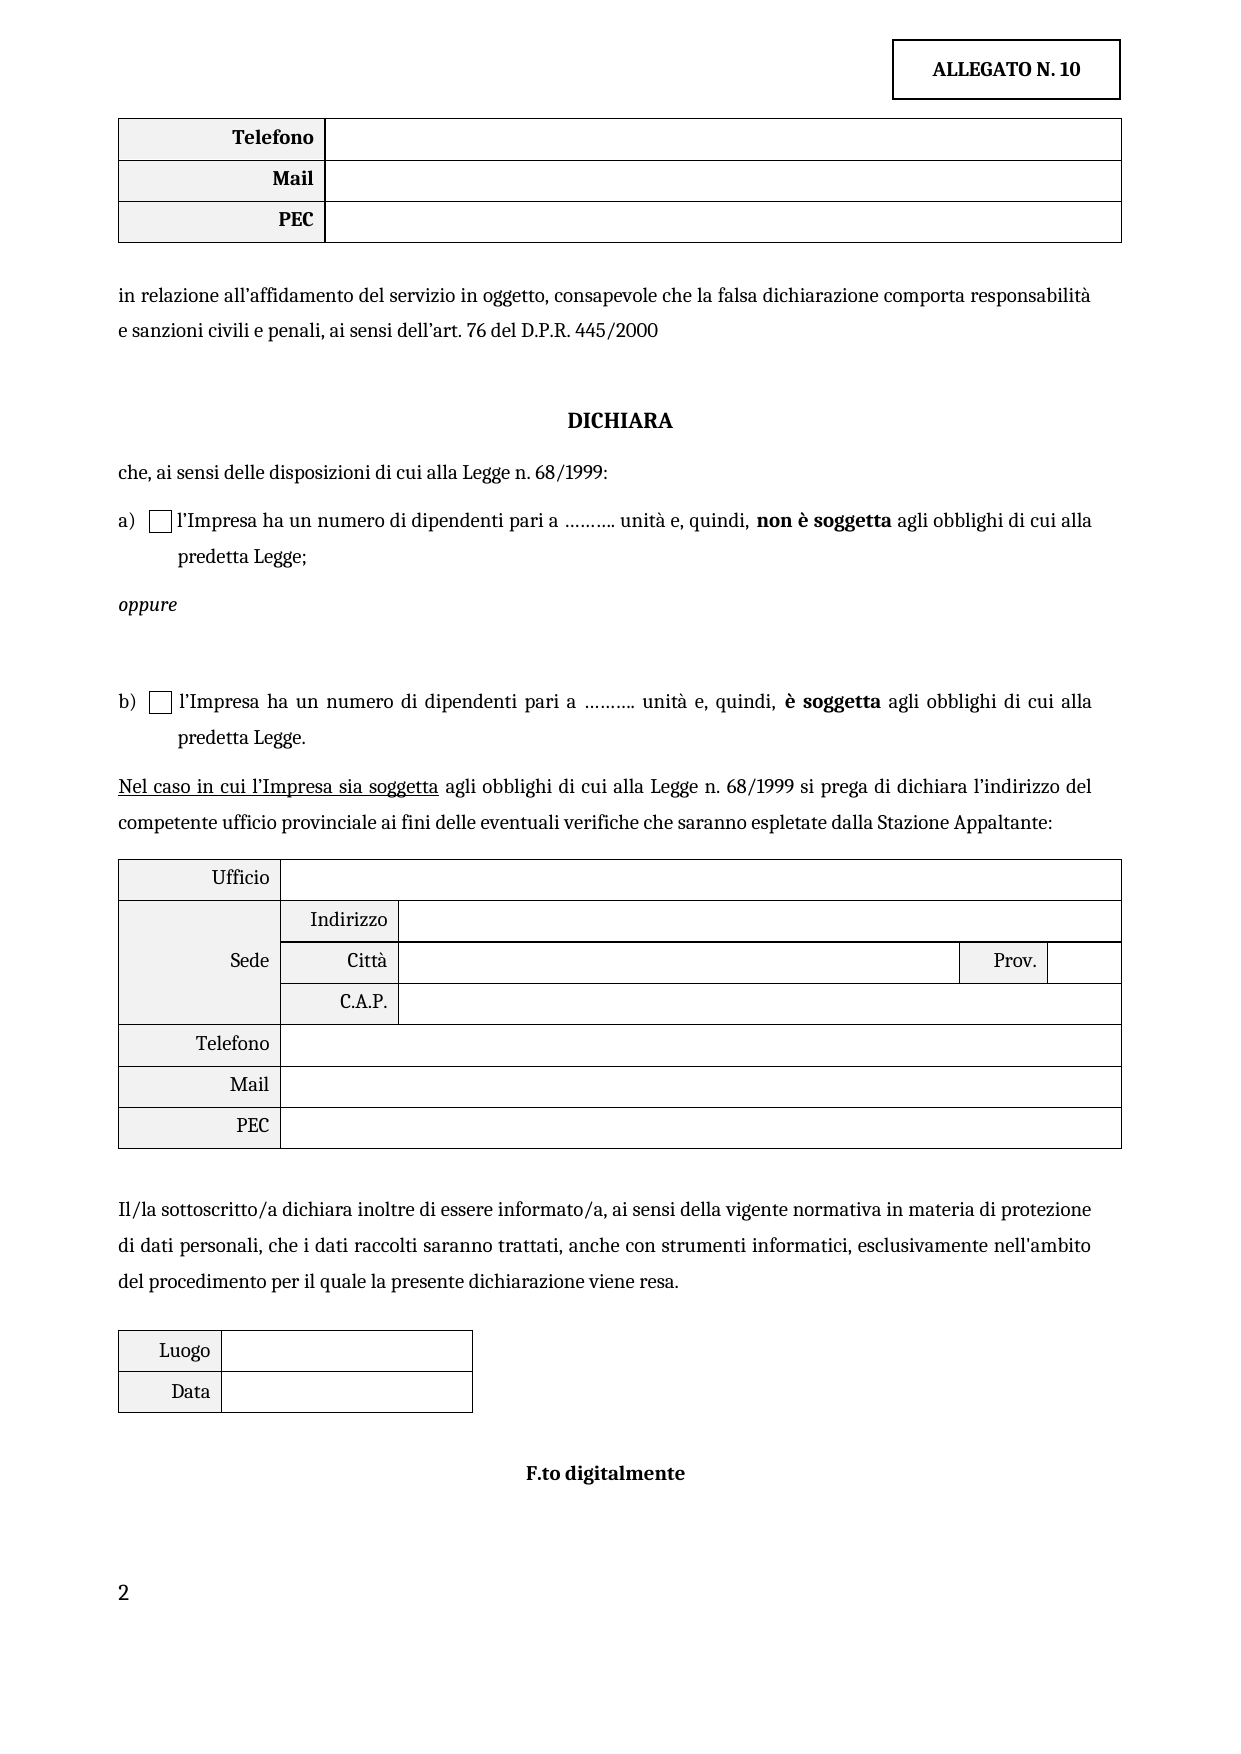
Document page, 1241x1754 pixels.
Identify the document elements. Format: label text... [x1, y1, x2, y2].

table_cell PEC [119, 202, 324, 242]
table_cell Mail [119, 161, 324, 201]
table_cell [281, 1108, 1121, 1148]
table_cell Telefono [119, 1025, 280, 1066]
table_cell [399, 943, 959, 983]
table_cell [281, 1025, 1121, 1066]
list l’Impresa ha un numero di dipendenti pari a ………. unità e, quindi, è soggetta agli obblighi di cui alla predetta Legge. [118, 690, 1093, 750]
table_header Luogo [119, 1331, 221, 1371]
table_cell Sede [119, 901, 280, 1024]
table_cell [399, 901, 1121, 941]
table_cell Prov. [960, 943, 1047, 983]
table_cell [222, 1372, 472, 1412]
text che, ai sensi delle disposizioni di cui alla Legge n. 68/1999: [118, 460, 1093, 484]
text F.to digitalmente [118, 1461, 1093, 1485]
text DICHIARA [118, 408, 1122, 434]
table_cell Città [281, 943, 398, 983]
table_header [281, 860, 1121, 900]
table_cell [281, 1067, 1121, 1107]
table_cell Indirizzo [281, 901, 398, 941]
table_cell [326, 161, 1121, 201]
table_cell [326, 119, 1121, 159]
table_cell C.A.P. [281, 984, 398, 1024]
text Il/la sottoscritto/a dichiara inoltre di essere informato/a, ai sensi della vigente normativa in materia di protezione di dati personali, che i dati raccolti saranno trattati, anche con strumenti informatici, esclusivamente nell'ambito del procedimento per il quale la presente dichiarazione viene resa. [118, 1198, 1093, 1293]
table_cell PEC [119, 1108, 280, 1148]
table_cell [1048, 943, 1121, 983]
list l’Impresa ha un numero di dipendenti pari a ………. unità e, quindi, non è soggetta agli obblighi di cui alla predetta Legge; [118, 509, 1093, 569]
text Nel caso in cui l’Impresa sia soggetta agli obblighi di cui alla Legge n. 68/1999 si prega di dichiara l’indirizzo del competente ufficio provinciale ai fini delle eventuali verifiche che saranno espletate dalla Stazione Appaltante: [118, 774, 1093, 834]
table_cell [326, 202, 1121, 242]
table_header [222, 1331, 472, 1371]
text in relazione all’affidamento del servizio in oggetto, consapevole che la falsa dichiarazione comporta responsabilità e sanzioni civili e penali, ai sensi dell’art. 76 del D.P.R. 445/2000 [118, 283, 1093, 343]
table_cell Telefono [119, 119, 324, 159]
text oppure [118, 593, 1093, 617]
table_cell [399, 984, 1121, 1024]
table_cell Mail [119, 1067, 280, 1107]
table_cell Data [119, 1372, 221, 1412]
table_header Ufficio [119, 860, 280, 900]
